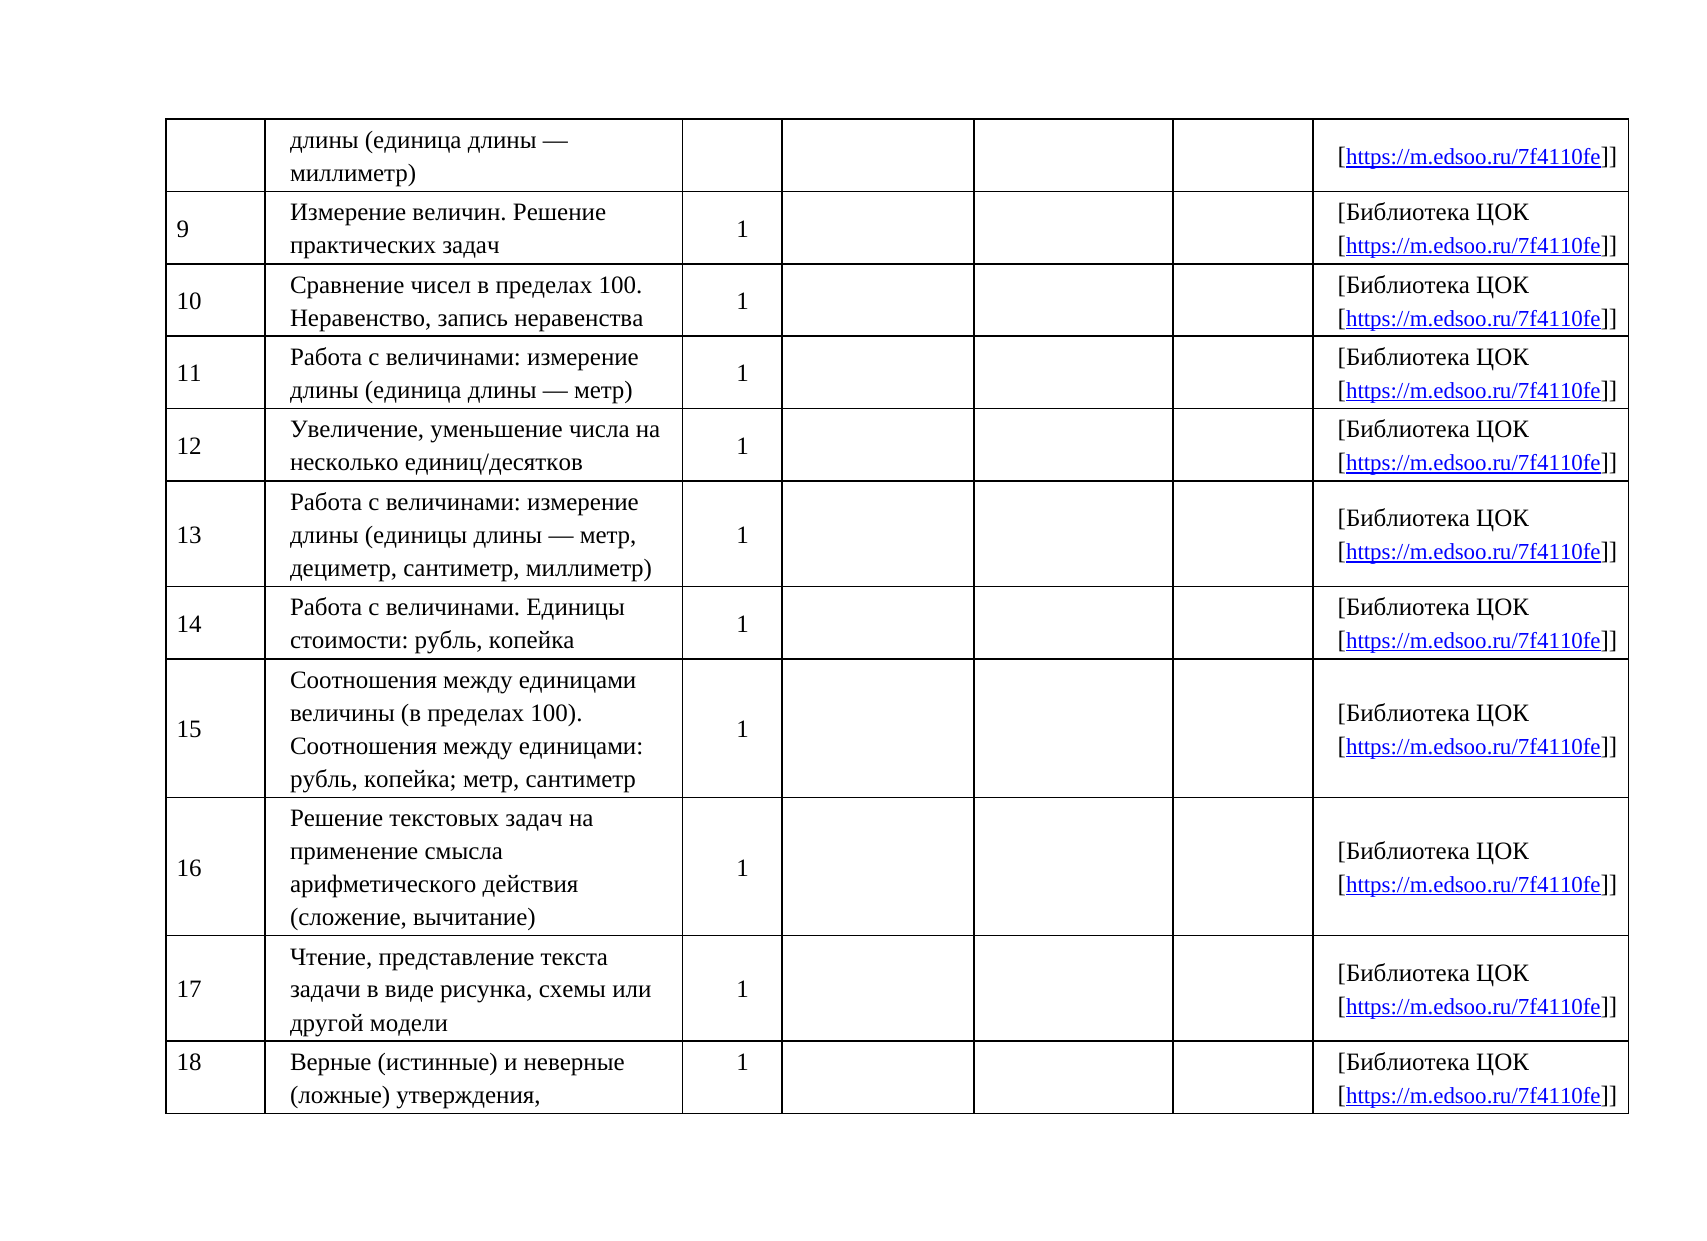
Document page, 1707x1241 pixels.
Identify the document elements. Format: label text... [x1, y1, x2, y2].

table_cell 18 [167, 1042, 264, 1113]
table_cell 1 [683, 936, 781, 1040]
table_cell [266, 1042, 682, 1113]
table_cell 12 [167, 409, 264, 480]
table_cell 17 [167, 936, 264, 1040]
table_cell Решение текстовых задач на применение смысла арифметического действия (сложение, вычитание) [266, 798, 682, 935]
table_cell [Библиотека ЦОК [https://m.edsoo.ru/7f4110fe]] [1314, 482, 1628, 586]
table_cell [1174, 482, 1312, 586]
table_cell [975, 660, 1172, 796]
table_cell Увеличение, уменьшение числа на несколько единиц/десятков [266, 409, 682, 480]
table_cell [1174, 120, 1312, 191]
table_cell [1174, 337, 1312, 408]
table_cell [783, 192, 973, 263]
table_cell 1 [683, 482, 781, 586]
table_cell [783, 337, 973, 408]
table_cell 1 [683, 1042, 781, 1113]
table_cell 1 [683, 192, 781, 263]
table_cell [975, 798, 1172, 935]
table_cell [Библиотека ЦОК [https://m.edsoo.ru/7f4110fe]] [1314, 409, 1628, 480]
table_cell 1 [683, 409, 781, 480]
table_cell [1314, 192, 1628, 263]
table_cell [783, 936, 973, 1040]
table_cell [266, 120, 682, 191]
table_cell [1174, 1042, 1312, 1113]
table_cell [1174, 409, 1312, 480]
table_cell 1 [683, 265, 781, 335]
table_cell [783, 120, 973, 191]
table_cell [1174, 192, 1312, 263]
table_cell 11 [167, 337, 264, 408]
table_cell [1314, 1042, 1628, 1113]
table_cell 13 [167, 482, 264, 586]
table_cell [Библиотека ЦОК [https://m.edsoo.ru/7f4110fe]] [1314, 660, 1628, 796]
table_cell 16 [167, 798, 264, 935]
table_cell [975, 192, 1172, 263]
table_cell [783, 798, 973, 935]
table_cell [783, 1042, 973, 1113]
table_cell 15 [167, 660, 264, 796]
table_cell 9 [167, 192, 264, 263]
table_cell [975, 482, 1172, 586]
table_cell Работа с величинами: измерение длины (единица длины — метр) [266, 337, 682, 408]
table_cell [1174, 587, 1312, 658]
table_cell [783, 660, 973, 796]
table_cell Работа с величинами. Единицы стоимости: рубль, копейка [266, 587, 682, 658]
table_cell [Библиотека ЦОК [https://m.edsoo.ru/7f4110fe]] [1314, 265, 1628, 335]
table_cell [975, 120, 1172, 191]
table_cell Измерение величин. Решение практических задач [266, 192, 682, 263]
table_cell 1 [683, 587, 781, 658]
table_cell Работа с величинами: измерение длины (единицы длины — метр, дециметр, сантиметр, миллиметр) [266, 482, 682, 586]
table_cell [1314, 936, 1628, 1040]
table_cell Сравнение чисел в пределах 100. Неравенство, запись неравенства [266, 265, 682, 335]
table_cell 1 [683, 798, 781, 935]
table_cell [975, 1042, 1172, 1113]
table_cell 1 [683, 120, 781, 191]
table_cell [1174, 798, 1312, 935]
table_cell 14 [167, 587, 264, 658]
table_cell [1174, 660, 1312, 796]
table_cell 10 [167, 265, 264, 335]
table_cell [Библиотека ЦОК [https://m.edsoo.ru/7f4110fe]] [1314, 798, 1628, 935]
table_cell Соотношения между единицами величины (в пределах 100). Соотношения между единицами: рубль, копейка; метр, сантиметр [266, 660, 682, 796]
table_cell [975, 936, 1172, 1040]
table_cell 1 [683, 337, 781, 408]
table_cell [783, 265, 973, 335]
table_cell [975, 587, 1172, 658]
table_cell [783, 482, 973, 586]
table_cell 8 [167, 120, 264, 191]
table_cell [783, 409, 973, 480]
table_cell [Библиотека ЦОК [https://m.edsoo.ru/7f4110fe]] [1314, 337, 1628, 408]
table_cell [1314, 120, 1628, 191]
table_cell [975, 337, 1172, 408]
table_cell [783, 587, 973, 658]
table_cell [1174, 936, 1312, 1040]
table_cell [975, 409, 1172, 480]
table_cell [975, 265, 1172, 335]
table_cell [Библиотека ЦОК [https://m.edsoo.ru/7f4110fe]] [1314, 587, 1628, 658]
table_cell 1 [683, 660, 781, 796]
table_cell [1174, 265, 1312, 335]
table_cell Чтение, представление текста задачи в виде рисунка, схемы или другой модели [266, 936, 682, 1040]
